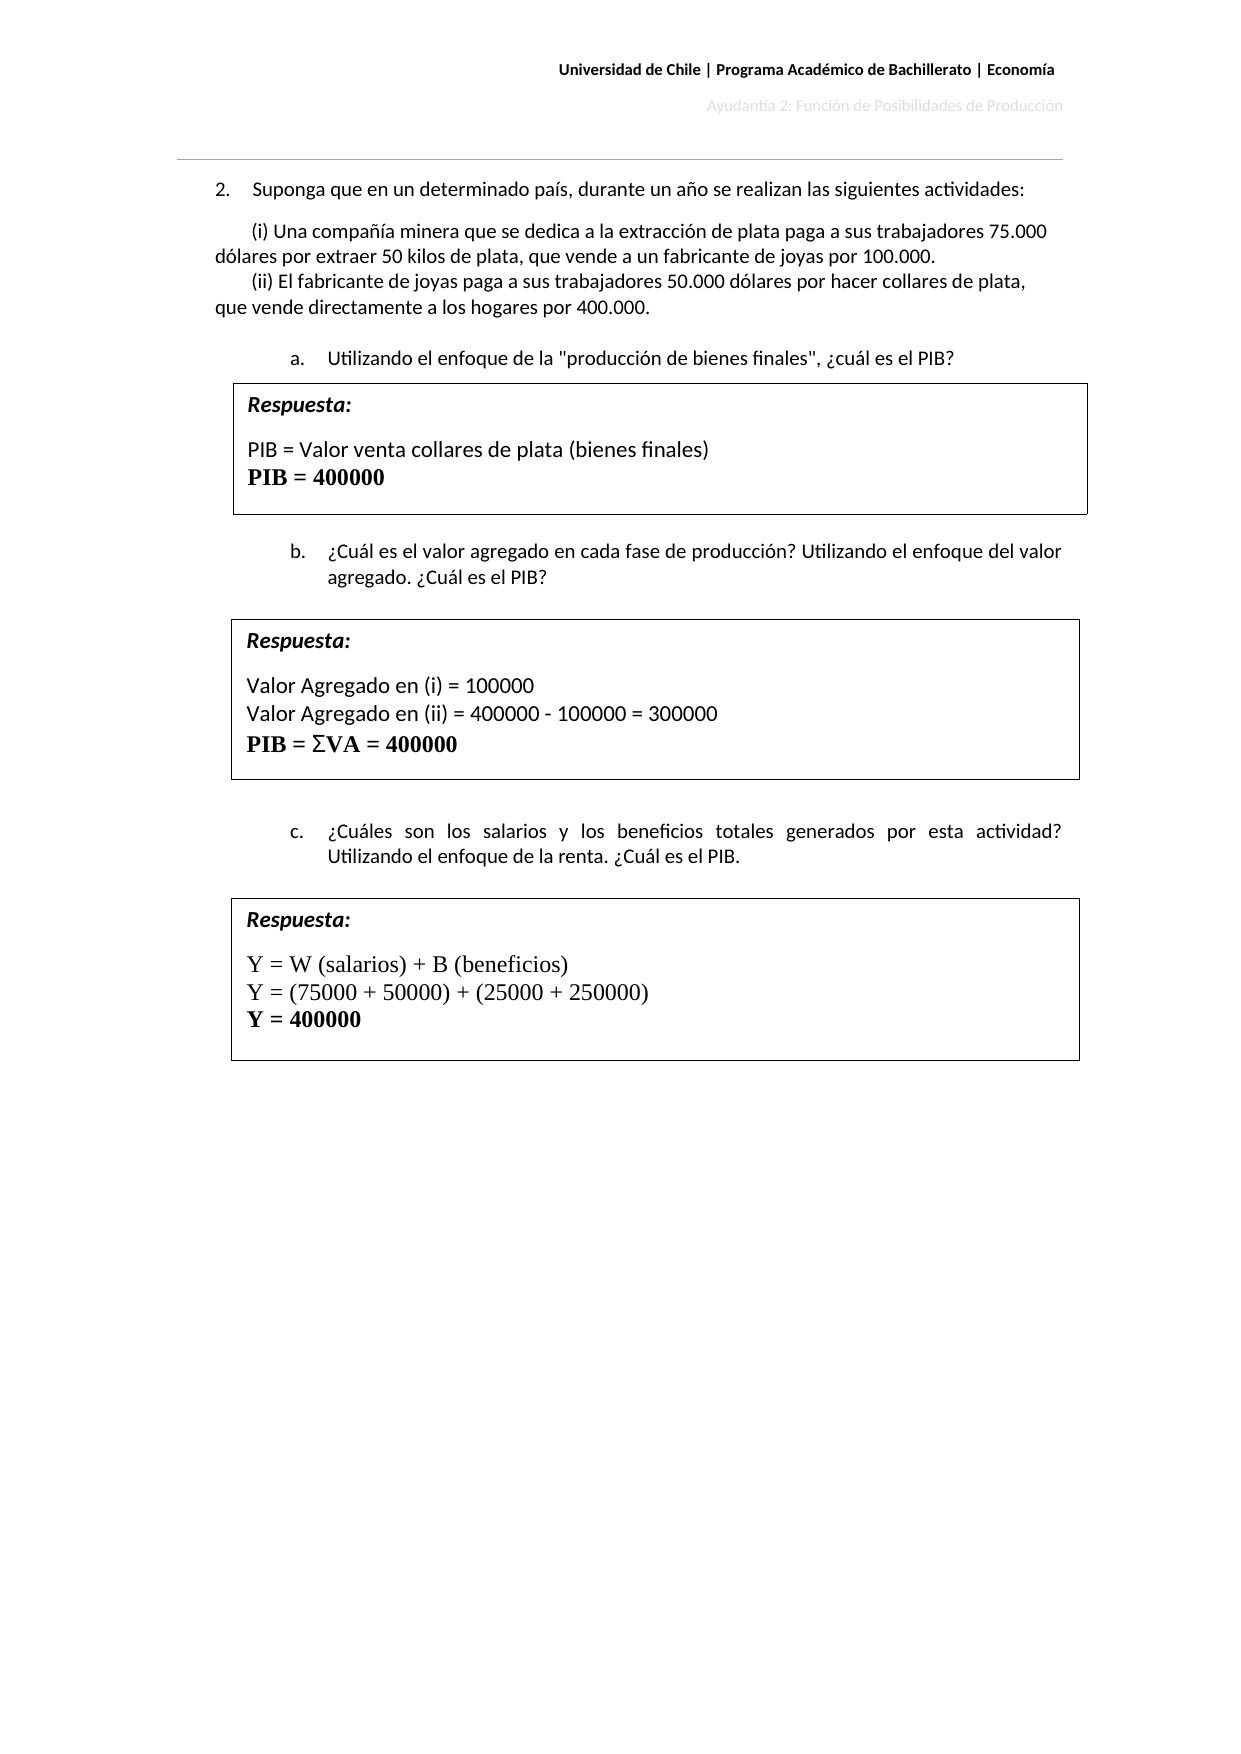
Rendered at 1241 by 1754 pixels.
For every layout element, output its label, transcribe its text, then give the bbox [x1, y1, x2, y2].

text (i) Una compañía minera que se dedica a la extracción de plata paga a sus trabajadores 75.000 dólares por extraer 50 kilos de plata, que vende a un fabricante de joyas por 100.000. [215, 218, 1063, 269]
list ¿Cuáles son los salarios y los beneficios totales generados por esta actividad? Utilizando el enfoque de la renta. ¿Cuál es el PIB. [290, 818, 1063, 869]
text (ii) El fabricante de joyas paga a sus trabajadores 50.000 dólares por hacer collares de plata, que vende directamente a los hogares por 400.000. [215, 269, 1063, 319]
list Suponga que en un determinado país, durante un año se realizan las siguientes actividades: [215, 176, 1063, 202]
list ¿Cuál es el valor agregado en cada fase de producción? Utilizando el enfoque del valor agregado. ¿Cuál es el PIB? [290, 538, 1063, 589]
list Utilizando el enfoque de la "producción de bienes finales", ¿cuál es el PIB? [290, 345, 1063, 370]
